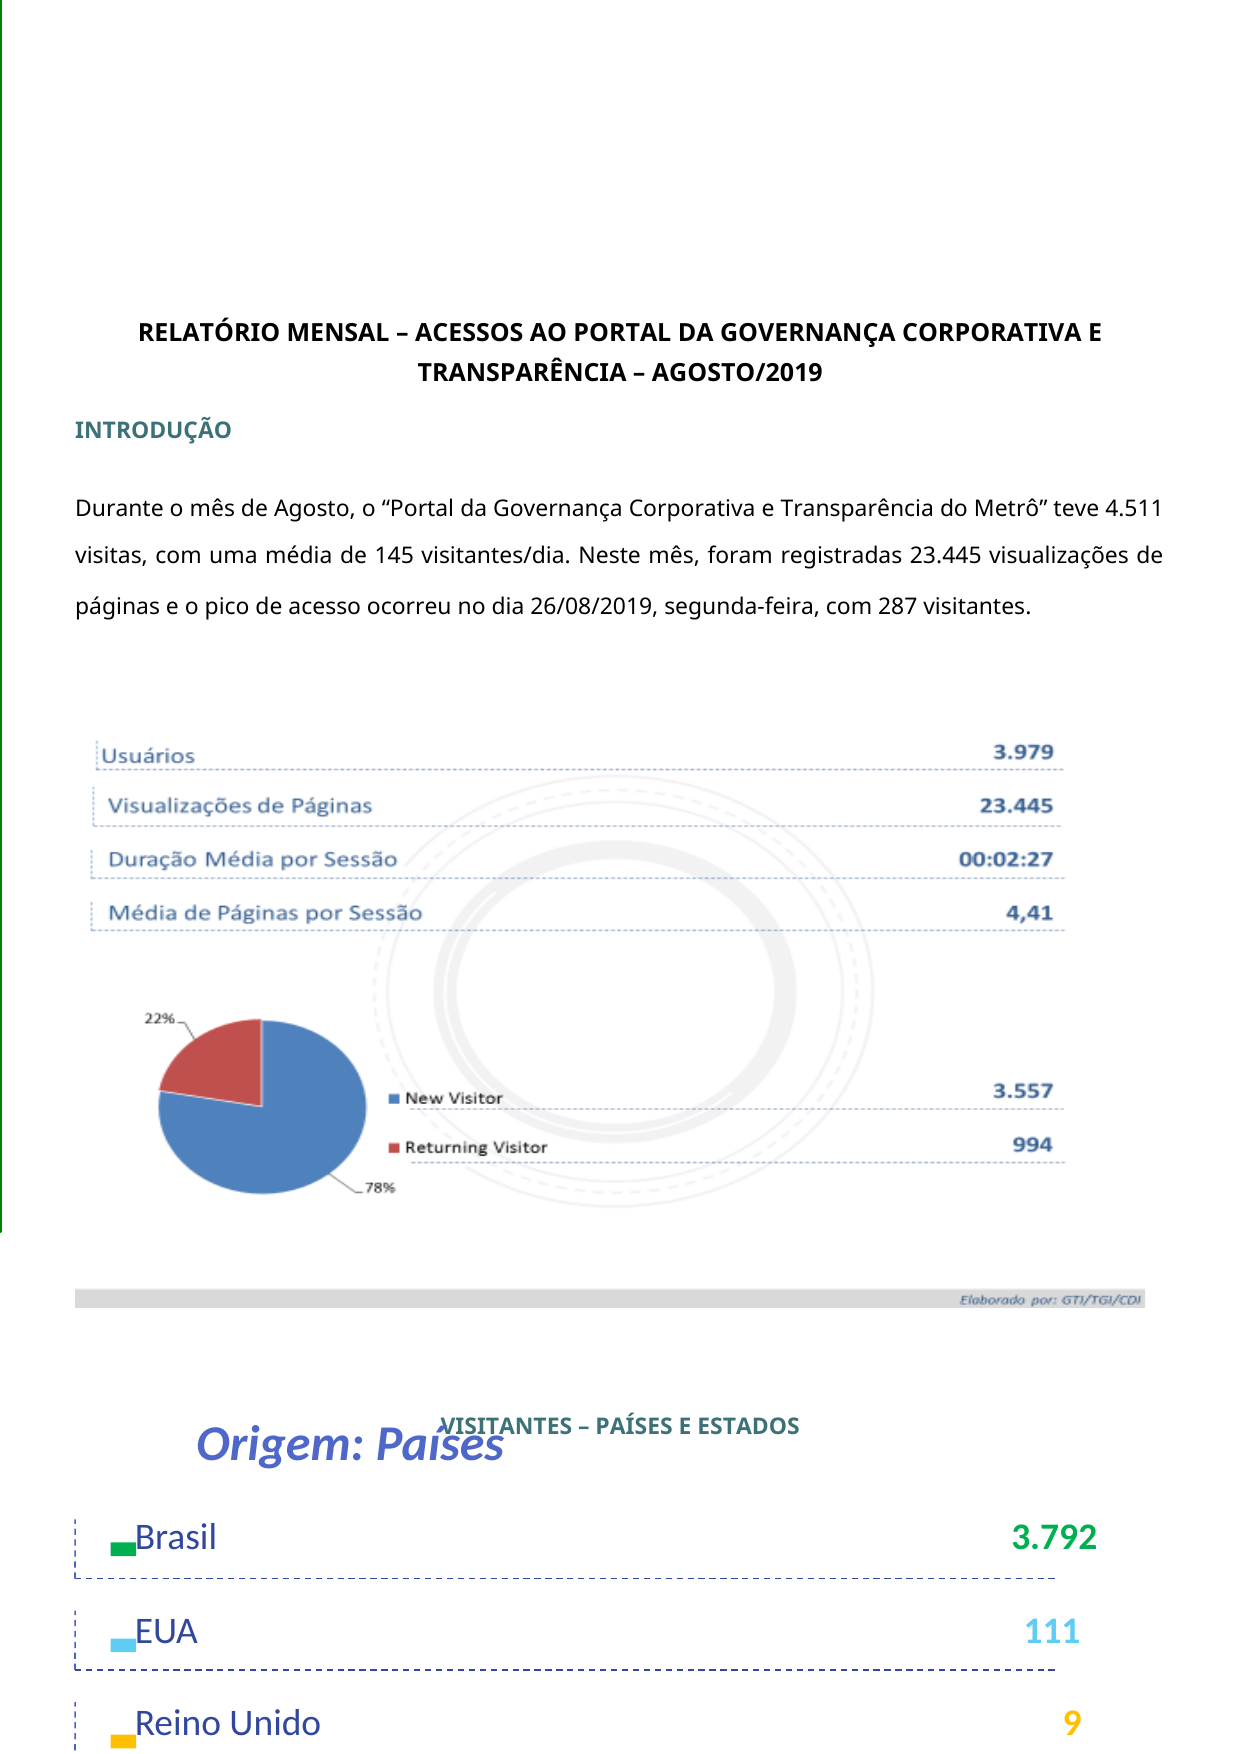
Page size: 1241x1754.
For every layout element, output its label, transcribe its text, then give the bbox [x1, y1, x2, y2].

picture [75, 638, 1146, 1308]
text RELATÓRIO MENSAL – ACESSOS AO PORTAL DA GOVERNANÇA CORPORATIVA E TRANSPARÊNCIA – AGOSTO/2019 [75, 315, 1165, 388]
text INTRODUÇÃO [75, 414, 1165, 445]
text Durante o mês de Agosto, o “Portal da Governança Corporativa e Transparência do Metrô” teve 4.511 visitas, com uma média de 145 visitantes/dia. Neste mês, foram registradas 23.445 visualizações de páginas e o pico de acesso ocorreu no dia 26/08/2019, segunda-feira, com 287 visitantes. [75, 492, 1165, 621]
text VISITANTES – PAÍSES E ESTADOS [75, 1410, 1165, 1441]
